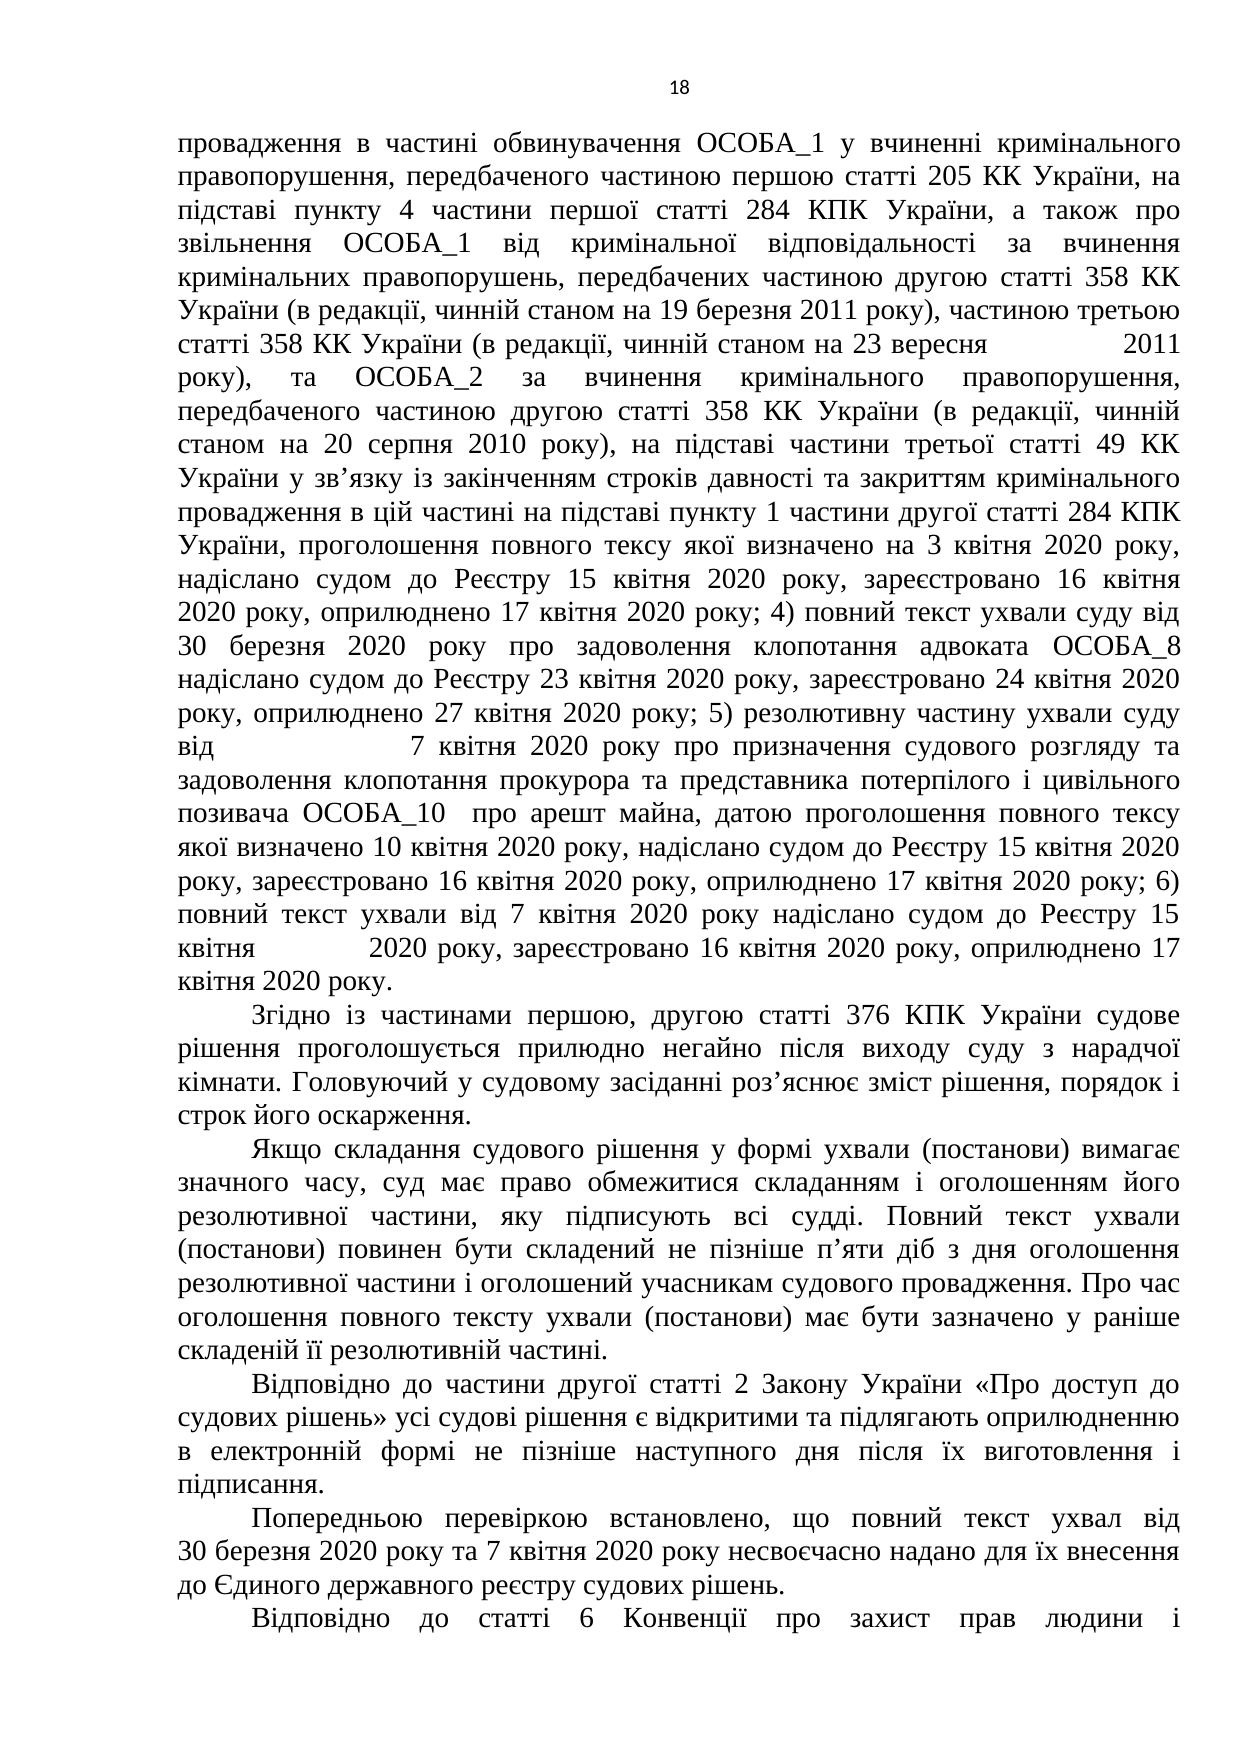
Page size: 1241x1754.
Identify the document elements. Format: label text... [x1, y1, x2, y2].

text Згідно із частинами першою, другою статті 376 КПК України судове рішення проголошується прилюдно негайно після виходу суду з нарадчої кімнати. Головуючий у судовому засіданні роз’яснює зміст рішення, порядок і строк його оскарження. [177, 997, 1181, 1131]
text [177, 125, 1181, 997]
text Якщо складання судового рішення у формі ухвали (постанови) вимагає значного часу, суд має право обмежитися складанням і оголошенням його резолютивної частини, яку підписують всі судді. Повний текст ухвали (постанови) повинен бути складений не пізніше п’яти діб з дня оголошення резолютивної частини і оголошений учасникам судового провадження. Про час оголошення повного тексту ухвали (постанови) має бути зазначено у раніше складеній її резолютивній частині. [177, 1131, 1181, 1366]
text Попередньою перевіркою встановлено, що повний текст ухвал від 30 березня 2020 року та 7 квітня 2020 року несвоєчасно надано для їх внесення до Єдиного державного реєстру судових рішень. [177, 1500, 1181, 1601]
text Відповідно до частини другої статті 2 Закону України «Про доступ до судових рішень» усі судові рішення є відкритими та підлягають оприлюдненню в електронній формі не пізніше наступного дня після їх виготовлення і підписання. [177, 1366, 1181, 1500]
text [177, 1601, 1181, 1634]
